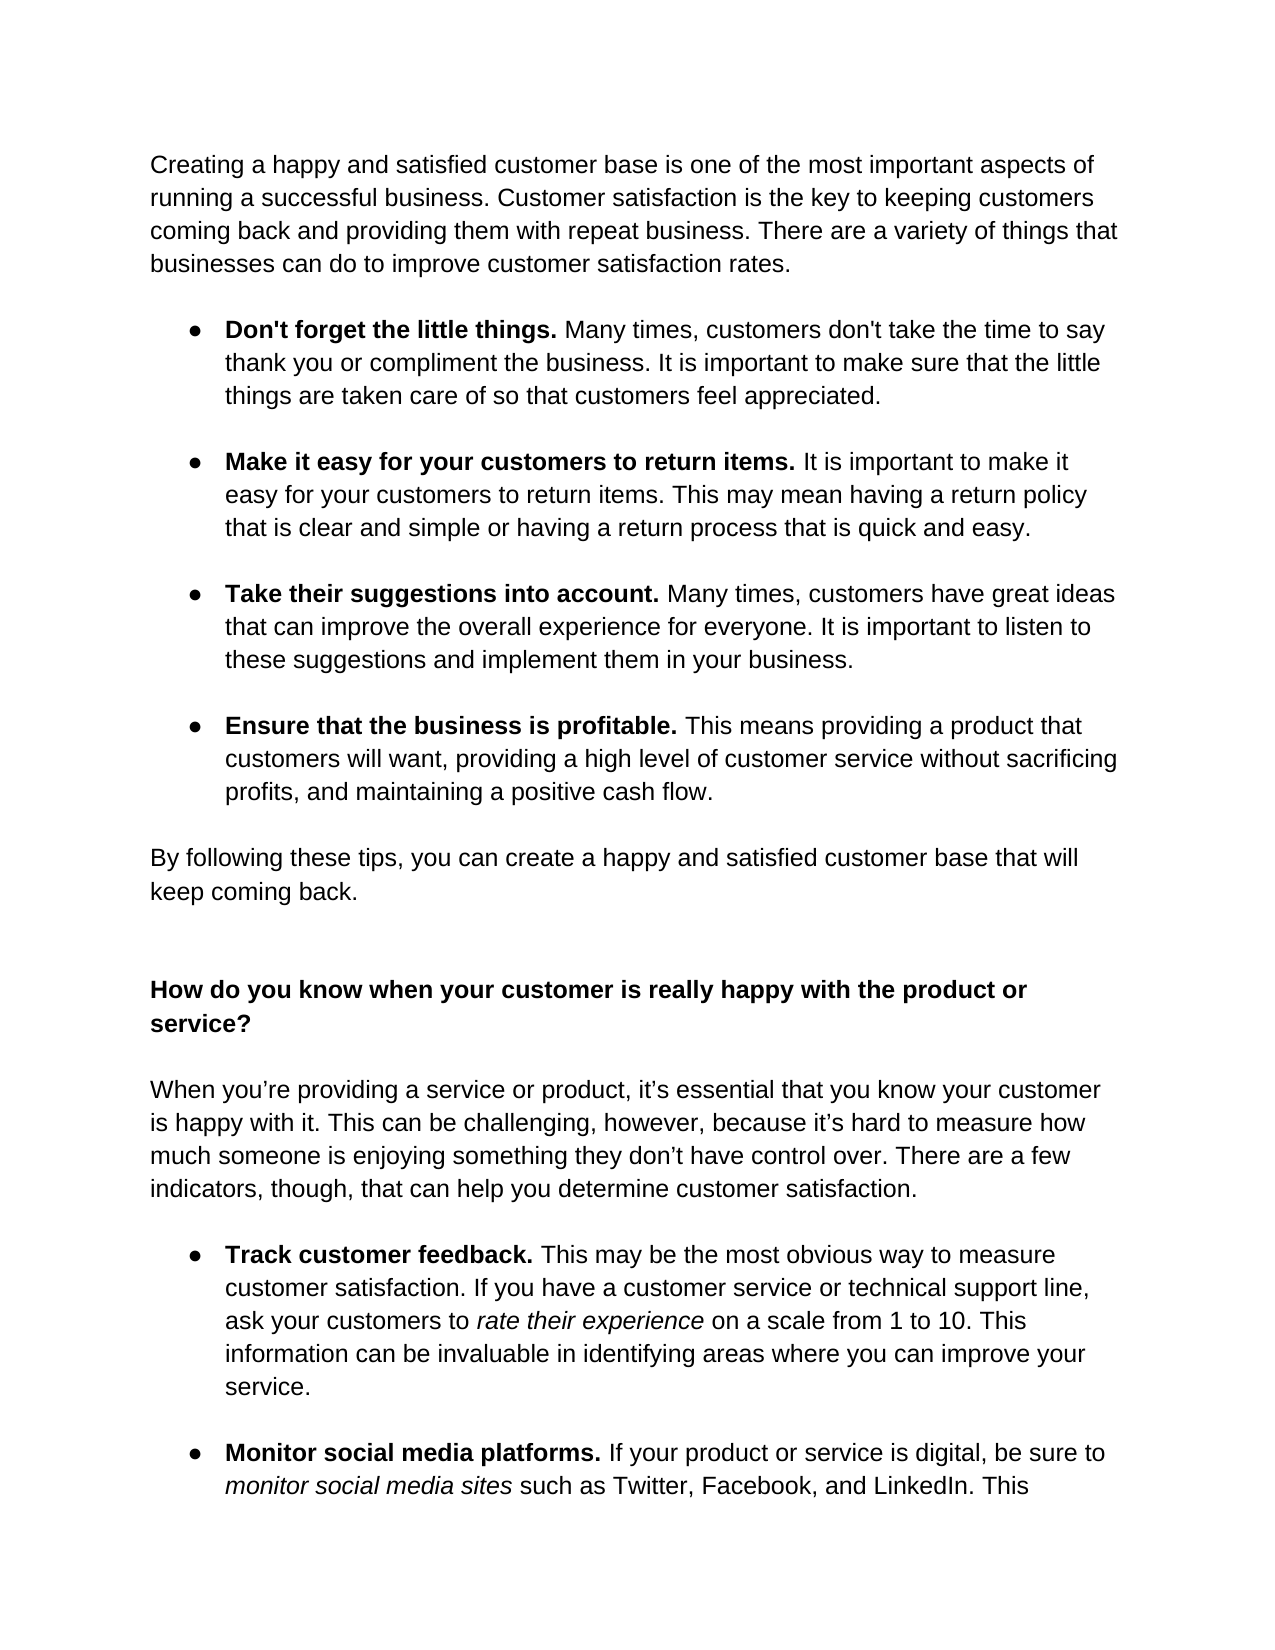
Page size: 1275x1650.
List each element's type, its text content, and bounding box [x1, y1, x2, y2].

list Ensure that the business is profitable. This means providing a product that customers will want, providing a high level of customer service without sacrificing profits, and maintaining a positive cash flow. [187, 711, 1125, 806]
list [187, 1438, 1125, 1499]
text By following these tips, you can create a happy and satisfied customer base that will keep coming back. [150, 843, 1125, 905]
list Take their suggestions into account. Many times, customers have great ideas that can improve the overall experience for everyone. It is important to listen to these suggestions and implement them in your business. [187, 579, 1125, 674]
text Creating a happy and satisfied customer base is one of the most important aspects of running a successful business. Customer satisfaction is the key to keeping customers coming back and providing them with repeat business. There are a variety of things that businesses can do to improve customer satisfaction rates. [150, 150, 1125, 278]
list Track customer feedback. This may be the most obvious way to measure customer satisfaction. If you have a customer service or technical support line, ask your customers to rate their experience on a scale from 1 to 10. This information can be invaluable in identifying areas where you can improve your service. [187, 1240, 1125, 1401]
list Don't forget the little things. Many times, customers don't take the time to say thank you or compliment the business. It is important to make sure that the little things are taken care of so that customers feel appreciated. [187, 315, 1125, 410]
text When you’re providing a service or product, it’s essential that you know your customer is happy with it. This can be challenging, however, because it’s hard to measure how much someone is enjoying something they don’t have control over. There are a few indicators, though, that can help you determine customer satisfaction. [150, 1074, 1125, 1202]
list Make it easy for your customers to return items. It is important to make it easy for your customers to return items. This may mean having a return policy that is clear and simple or having a return process that is quick and easy. [187, 447, 1125, 542]
text How do you know when your customer is really happy with the product or service? [150, 976, 1125, 1037]
